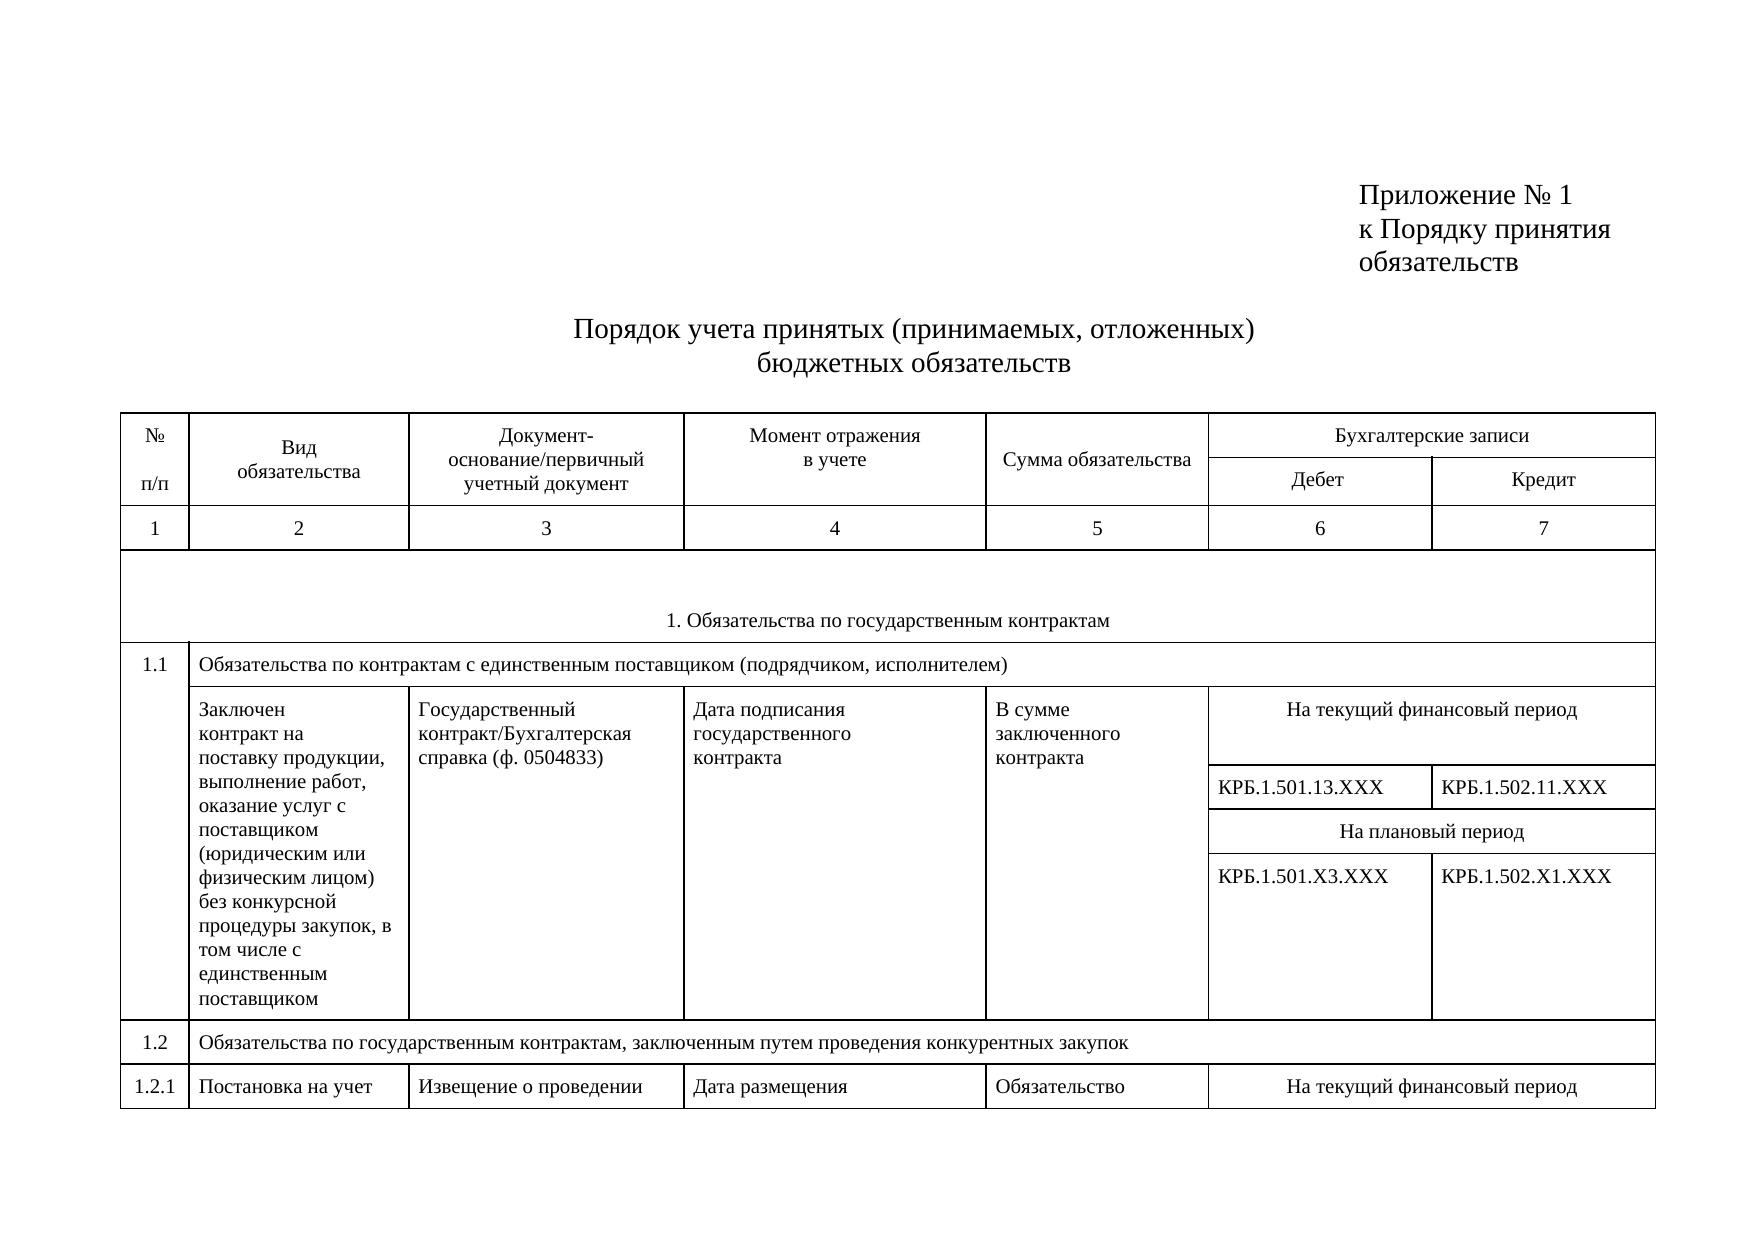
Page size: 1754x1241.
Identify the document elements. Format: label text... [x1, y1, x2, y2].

table_cell Обязательства по государственным контрактам, заключенным путем проведения конкурентных закупок [190, 1021, 1655, 1063]
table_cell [987, 1065, 1208, 1108]
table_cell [410, 1065, 683, 1108]
table_cell 1.1 [121, 643, 188, 1019]
table_cell 1. Обязательства по государственным контрактам [121, 551, 1655, 641]
text Порядок учета принятых (принимаемых, отложенных) [118, 311, 1636, 345]
table_cell 7 [1433, 506, 1655, 549]
text к Порядку принятия [118, 211, 1636, 244]
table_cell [190, 1065, 408, 1108]
table_header № п/п [121, 414, 188, 504]
table_cell Кредит [1433, 458, 1655, 504]
table_cell 1.2.1 [121, 1065, 188, 1108]
table_cell Государственный контракт/Бухгалтерская справка (ф. 0504833) [410, 687, 683, 1019]
table_cell 4 [685, 506, 985, 549]
table_header Момент отражения в учете [685, 414, 985, 504]
table_header Бухгалтерские записи [1209, 414, 1655, 456]
table_cell 5 [987, 506, 1208, 549]
table_cell 1 [121, 506, 188, 549]
table_cell 3 [410, 506, 683, 549]
table_cell 1.2 [121, 1021, 188, 1063]
table_header Сумма обязательства [987, 414, 1208, 504]
table_cell КРБ.1.501.13.ХХХ [1209, 766, 1431, 808]
table_cell На текущий финансовый период [1209, 687, 1655, 764]
table_cell КРБ.1.502.Х1.ХХХ [1433, 854, 1655, 1019]
table_cell КРБ.1.501.Х3.ХХХ [1209, 854, 1431, 1019]
table_cell В сумме заключенного контракта [987, 687, 1208, 1019]
text Приложение № 1 [118, 177, 1636, 211]
table_header Документ- основание/первичный учетный документ [410, 414, 683, 504]
table_cell 2 [190, 506, 408, 549]
table_cell Дебет [1209, 458, 1431, 504]
table_cell На текущий финансовый период [1209, 1065, 1655, 1108]
text бюджетных обязательств [118, 345, 1636, 378]
table_header Вид обязательства [190, 414, 408, 504]
table_cell Заключен контракт на поставку продукции, выполнение работ, оказание услуг с поставщиком (юридическим или физическим лицом) без конкурсной процедуры закупок, в том числе с единственным поставщиком [190, 687, 408, 1019]
text обязательств [118, 244, 1636, 278]
table_cell Обязательства по контрактам с единственным поставщиком (подрядчиком, исполнителем) [190, 643, 1655, 686]
table_cell Дата подписания государственного контракта [685, 687, 985, 1019]
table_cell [685, 1065, 985, 1108]
table_cell 6 [1209, 506, 1431, 549]
table_cell На плановый период [1209, 810, 1655, 853]
table_cell КРБ.1.502.11.ХХХ [1433, 766, 1655, 808]
